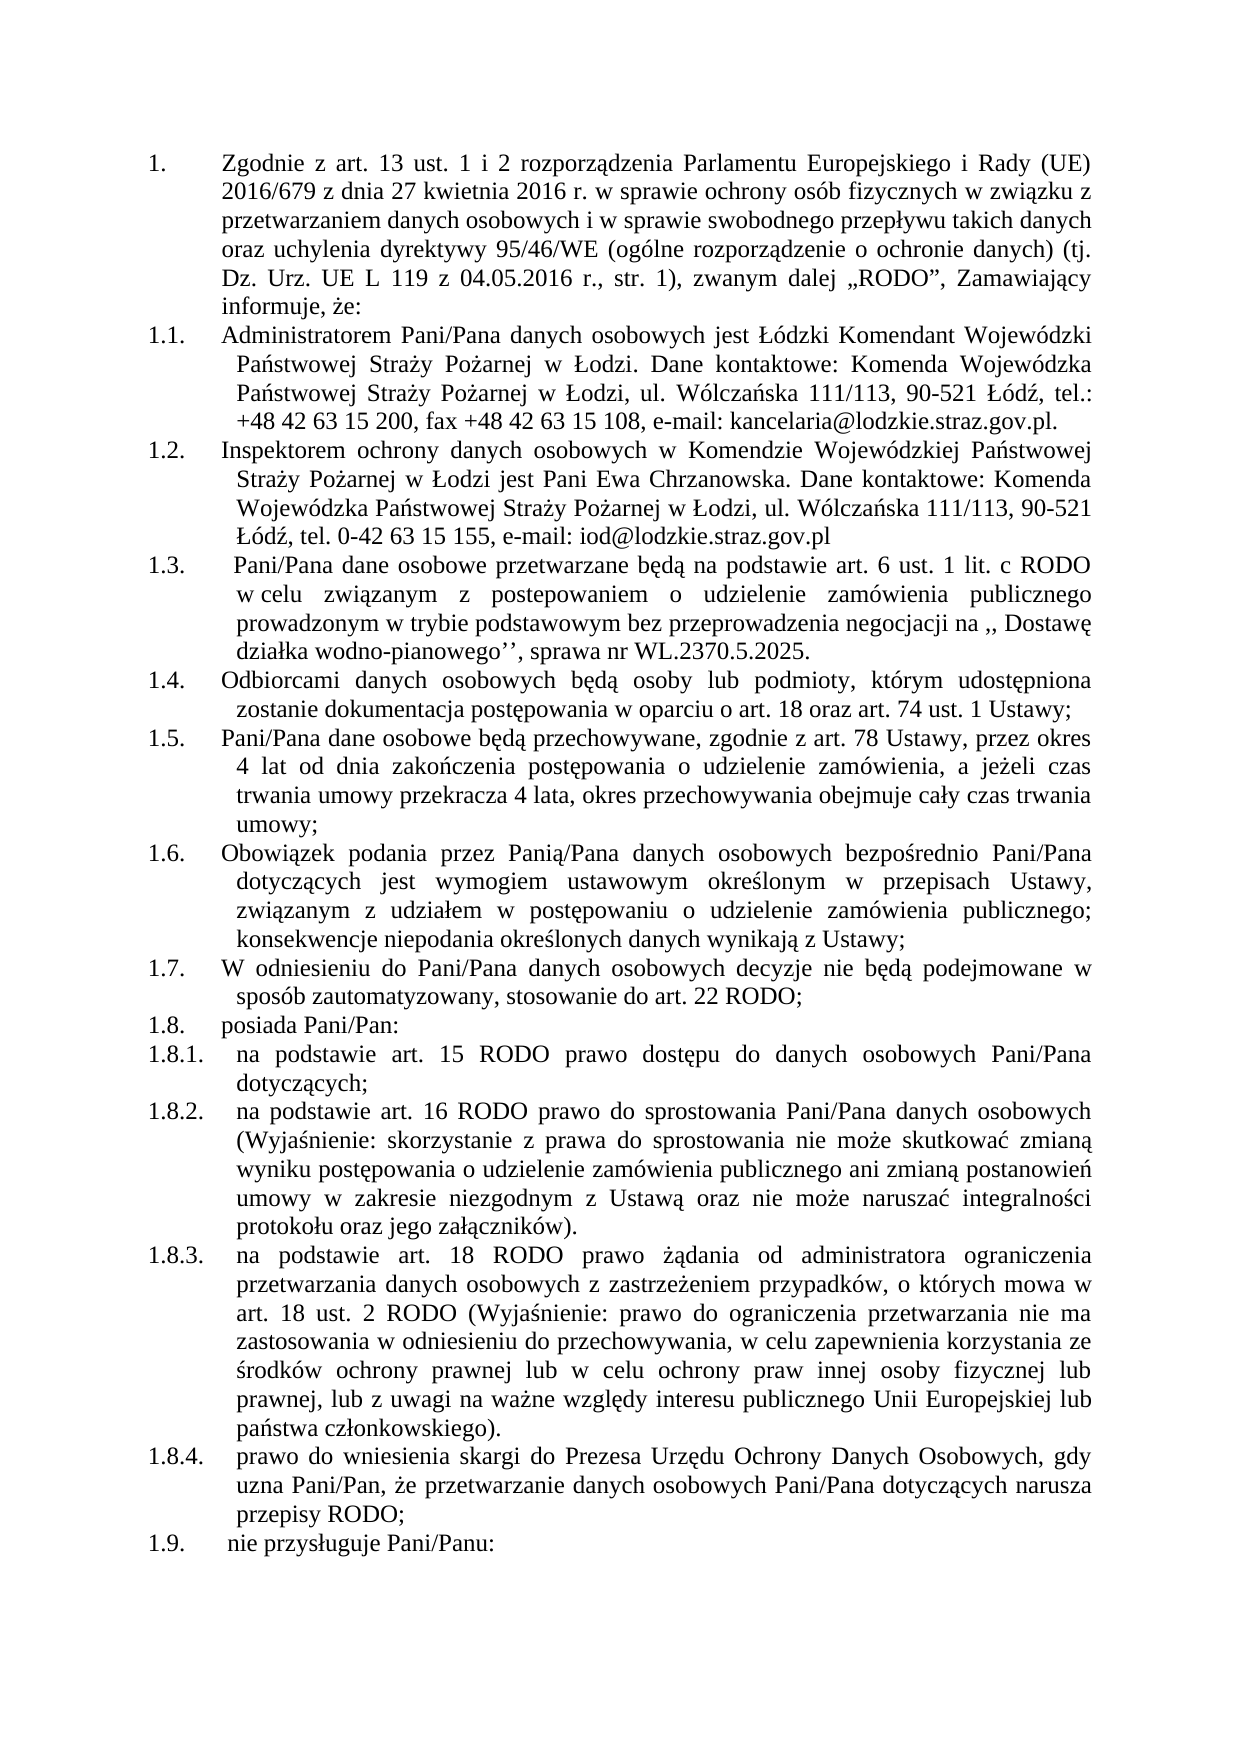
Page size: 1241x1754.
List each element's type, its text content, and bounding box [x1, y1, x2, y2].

list W odniesieniu do Pani/Pana danych osobowych decyzje nie będą podejmowane w sposób zautomatyzowany, stosowanie do art. 22 RODO; [148, 953, 1093, 1010]
list na podstawie art. 15 RODO prawo dostępu do danych osobowych Pani/Pana dotyczących; [148, 1039, 1093, 1096]
list Obowiązek podania przez Panią/Pana danych osobowych bezpośrednio Pani/Pana dotyczących jest wymogiem ustawowym określonym w przepisach Ustawy, związanym z udziałem w postępowaniu o udzielenie zamówienia publicznego; konsekwencje niepodania określonych danych wynikają z Ustawy; [148, 838, 1093, 953]
list Inspektorem ochrony danych osobowych w Komendzie Wojewódzkiej Państwowej Straży Pożarnej w Łodzi jest Pani Ewa Chrzanowska. Dane kontaktowe: Komenda Wojewódzka Państwowej Straży Pożarnej w Łodzi, ul. Wólczańska 111/113, 90-521 Łódź, tel. 0-42 63 15 155, e-mail: iod@lodzkie.straz.gov.pl [148, 435, 1093, 550]
list nie przysługuje Pani/Panu: [148, 1528, 1093, 1556]
list na podstawie art. 16 RODO prawo do sprostowania Pani/Pana danych osobowych (Wyjaśnienie: skorzystanie z prawa do sprostowania nie może skutkować zmianą wyniku postępowania o udzielenie zamówienia publicznego ani zmianą postanowień umowy w zakresie niezgodnym z Ustawą oraz nie może naruszać integralności protokołu oraz jego załączników). [148, 1096, 1093, 1240]
list na podstawie art. 18 RODO prawo żądania od administratora ograniczenia przetwarzania danych osobowych z zastrzeżeniem przypadków, o których mowa w art. 18 ust. 2 RODO (Wyjaśnienie: prawo do ograniczenia przetwarzania nie ma zastosowania w odniesieniu do przechowywania, w celu zapewnienia korzystania ze środków ochrony prawnej lub w celu ochrony praw innej osoby fizycznej lub prawnej, lub z uwagi na ważne względy interesu publicznego Unii Europejskiej lub państwa członkowskiego). [148, 1240, 1093, 1441]
list Administratorem Pani/Pana danych osobowych jest Łódzki Komendant Wojewódzki Państwowej Straży Pożarnej w Łodzi. Dane kontaktowe: Komenda Wojewódzka Państwowej Straży Pożarnej w Łodzi, ul. Wólczańska 111/113, 90-521 Łódź, tel.: +48 42 63 15 200, fax +48 42 63 15 108, e-mail: kancelaria@lodzkie.straz.gov.pl. [148, 320, 1093, 435]
list prawo do wniesienia skargi do Prezesa Urzędu Ochrony Danych Osobowych, gdy uzna Pani/Pan, że przetwarzanie danych osobowych Pani/Pana dotyczących narusza przepisy RODO; [148, 1441, 1093, 1528]
list Pani/Pana dane osobowe będą przechowywane, zgodnie z art. 78 Ustawy, przez okres 4 lat od dnia zakończenia postępowania o udzielenie zamówienia, a jeżeli czas trwania umowy przekracza 4 lata, okres przechowywania obejmuje cały czas trwania umowy; [148, 723, 1093, 838]
list Zgodnie z art. 13 ust. 1 i 2 rozporządzenia Parlamentu Europejskiego i Rady (UE) 2016/679 z dnia 27 kwietnia 2016 r. w sprawie ochrony osób fizycznych w związku z przetwarzaniem danych osobowych i w sprawie swobodnego przepływu takich danych oraz uchylenia dyrektywy 95/46/WE (ogólne rozporządzenie o ochronie danych) (tj. Dz. Urz. UE L 119 z 04.05.2016 r., str. 1), zwanym dalej „RODO”, Zamawiający informuje, że: [148, 148, 1093, 320]
list Odbiorcami danych osobowych będą osoby lub podmioty, którym udostępniona zostanie dokumentacja postępowania w oparciu o art. 18 oraz art. 74 ust. 1 Ustawy; [148, 665, 1093, 723]
list Pani/Pana dane osobowe przetwarzane będą na podstawie art. 6 ust. 1 lit. c RODO w celu związanym z postepowaniem o udzielenie zamówienia publicznego prowadzonym w trybie podstawowym bez przeprowadzenia negocjacji na ,, Dostawę działka wodno-pianowego’’, sprawa nr WL.2370.5.2025. [148, 550, 1093, 665]
list posiada Pani/Pan: [148, 1010, 1093, 1039]
